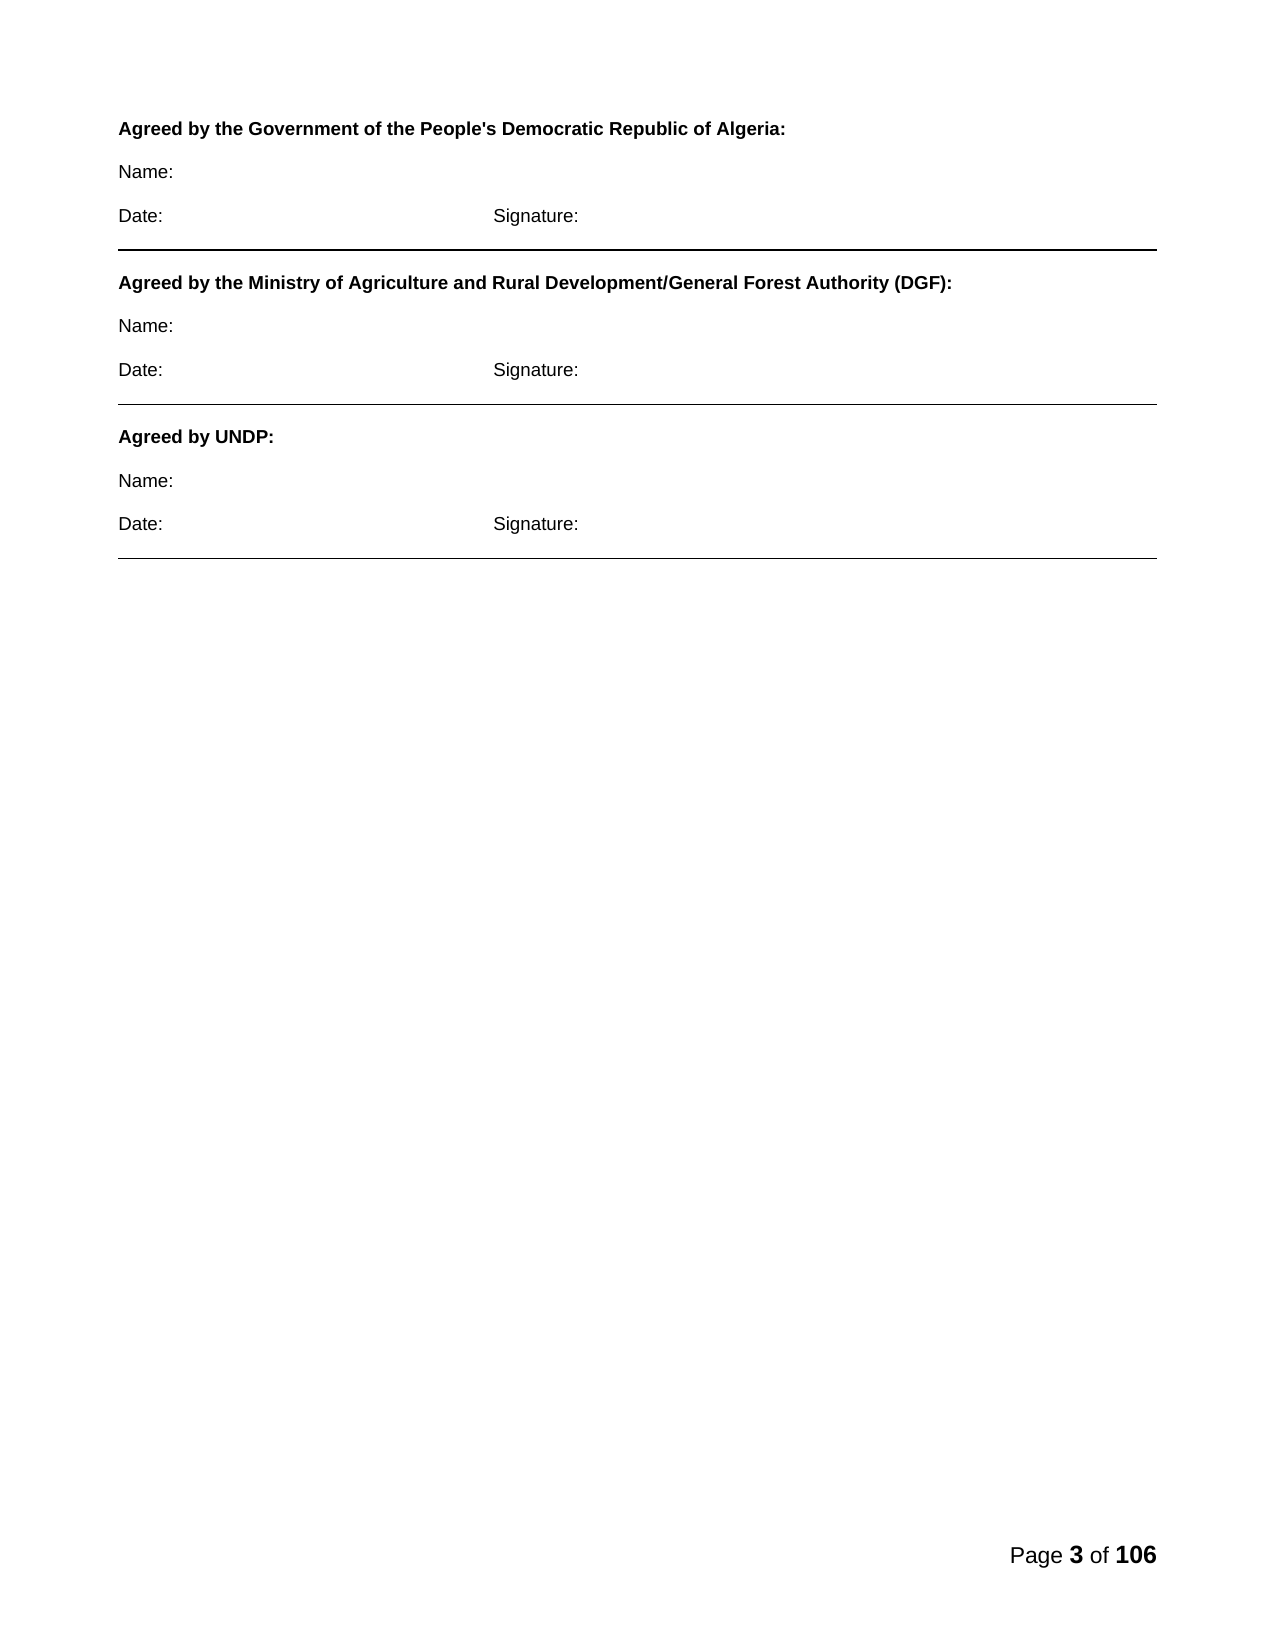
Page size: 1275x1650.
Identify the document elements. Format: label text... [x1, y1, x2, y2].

text Name: [118, 161, 1157, 183]
text Name: [118, 315, 1157, 337]
text Date: Signature: [118, 204, 1157, 226]
text Agreed by the Ministry of Agriculture and Rural Development/General Forest Authority (DGF): [118, 272, 1157, 294]
text Name: [118, 469, 1157, 491]
text Date: Signature: [118, 512, 1157, 534]
text Agreed by the Government of the People's Democratic Republic of Algeria: [118, 118, 1157, 140]
text Date: Signature: [118, 358, 1157, 380]
text Agreed by UNDP: [118, 426, 1157, 448]
